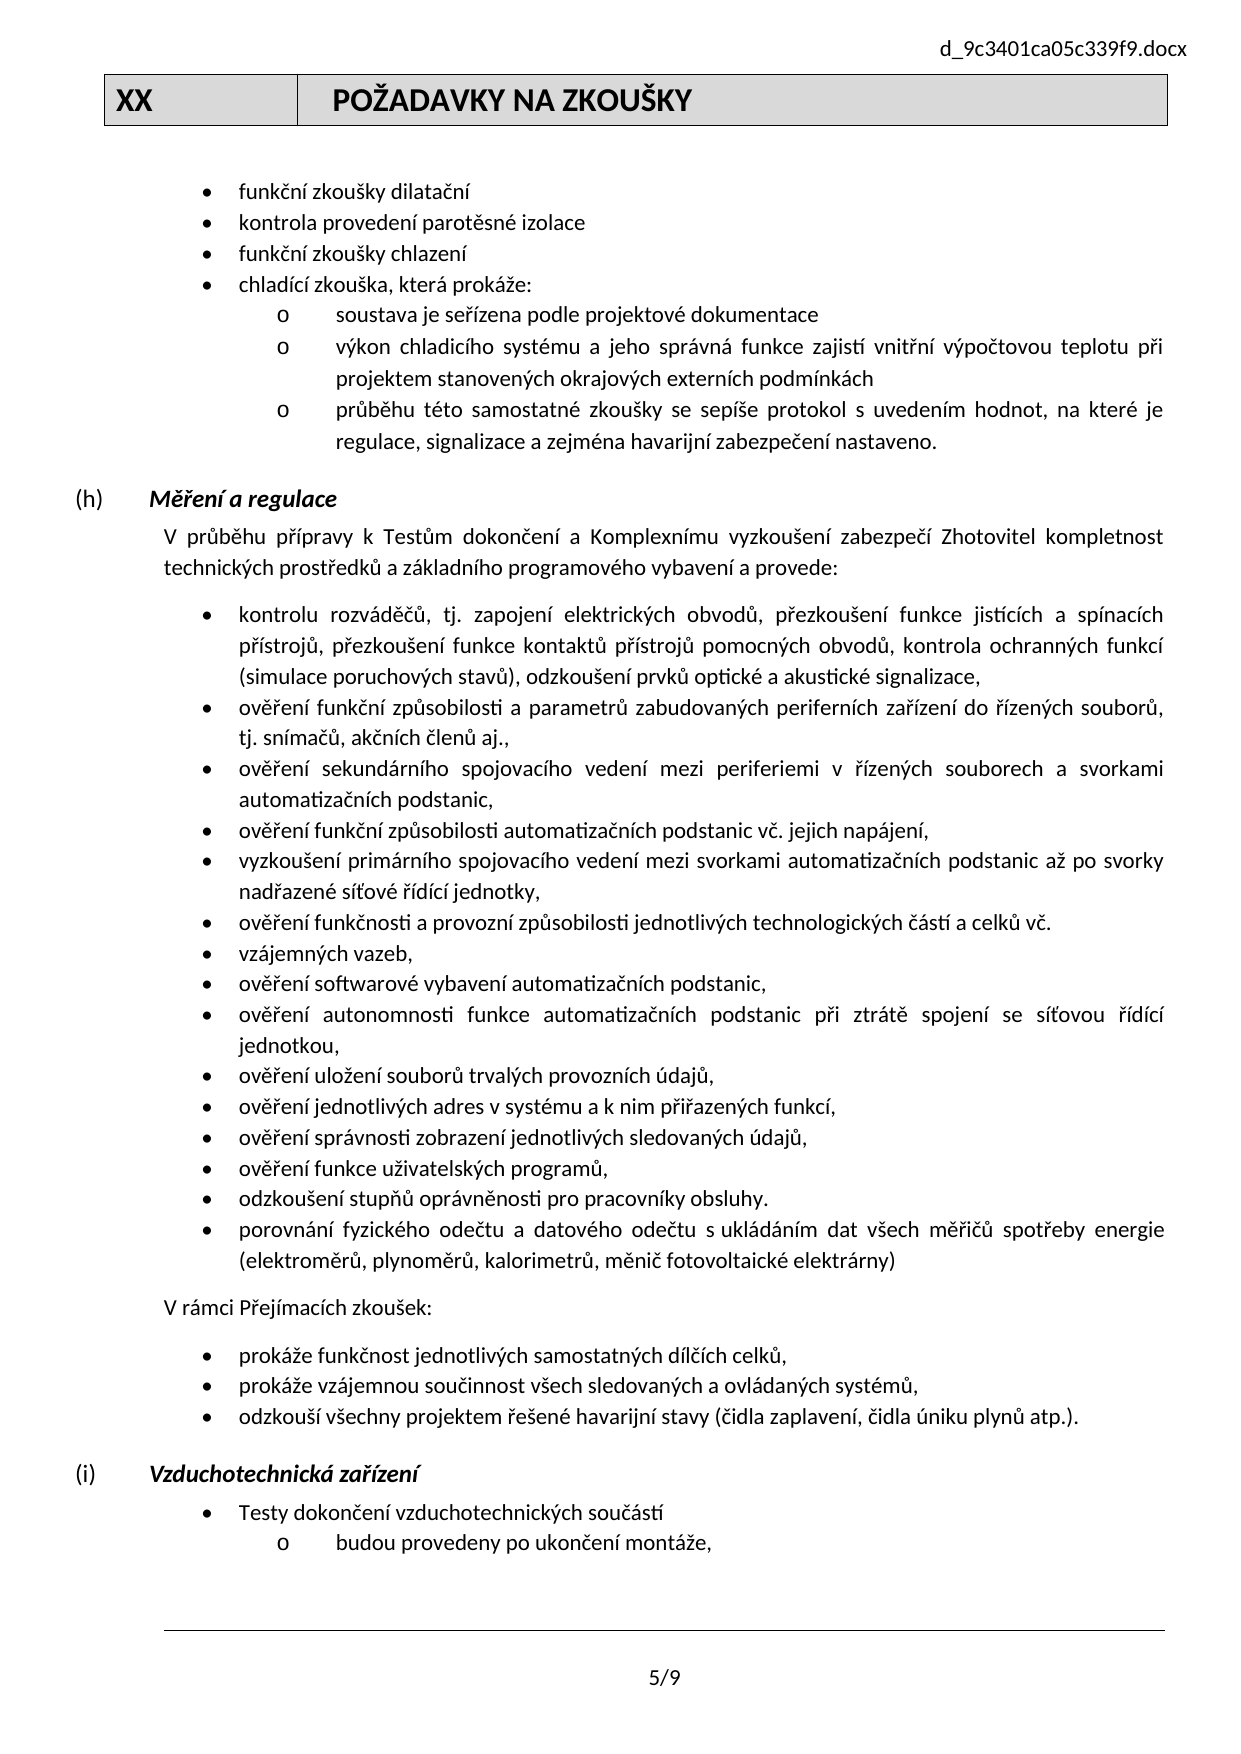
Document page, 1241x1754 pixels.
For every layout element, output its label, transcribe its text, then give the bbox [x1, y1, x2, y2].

list ověření funkčnosti a provozní způsobilosti jednotlivých technologických částí a celků vč. [201, 908, 1165, 936]
list ověření jednotlivých adres v systému a k nim přiřazených funkcí, [201, 1092, 1165, 1120]
text V rámci Přejímacích zkoušek: [164, 1293, 1165, 1321]
list prokáže vzájemnou součinnost všech sledovaných a ovládaných systémů, [201, 1371, 1165, 1399]
list porovnání fyzického odečtu a datového odečtu s ukládáním dat všech měřičů spotřeby energie (elektroměrů, plynoměrů, kalorimetrů, měnič fotovoltaické elektrárny) [201, 1215, 1165, 1274]
list ověření funkční způsobilosti a parametrů zabudovaných periferních zařízení do řízených souborů, tj. snímačů, akčních členů aj., [201, 693, 1165, 752]
list soustava je seřízena podle projektové dokumentace [276, 300, 1165, 329]
list průběhu této samostatné zkoušky se sepíše protokol s uvedením hodnot, na které je regulace, signalizace a zejména havarijní zabezpečení nastaveno. [276, 395, 1165, 455]
list funkční zkoušky chlazení [201, 239, 1165, 267]
text V průběhu přípravy k Testům dokončení a Komplexnímu vyzkoušení zabezpečí Zhotovitel kompletnost technických prostředků a základního programového vybavení a provede: [164, 522, 1165, 581]
list ověření funkční způsobilosti automatizačních podstanic vč. jejich napájení, [201, 816, 1165, 844]
list prokáže funkčnost jednotlivých samostatných dílčích celků, [201, 1341, 1165, 1369]
list ověření sekundárního spojovacího vedení mezi periferiemi v řízených souborech a svorkami automatizačních podstanic, [201, 754, 1165, 813]
list ověření správnosti zobrazení jednotlivých sledovaných údajů, [201, 1123, 1165, 1151]
list vyzkoušení primárního spojovacího vedení mezi svorkami automatizačních podstanic až po svorky nadřazené síťové řídící jednotky, [201, 846, 1165, 905]
list ověření autonomnosti funkce automatizačních podstanic při ztrátě spojení se síťovou řídící jednotkou, [201, 1000, 1165, 1059]
list budou provedeny po ukončení montáže, [276, 1528, 1165, 1558]
list funkční zkoušky dilatační [201, 177, 1165, 206]
list vzájemných vazeb, [201, 939, 1165, 967]
list výkon chladicího systému a jeho správná funkce zajistí vnitřní výpočtovou teplotu při projektem stanovených okrajových externích podmínkách [276, 332, 1165, 392]
list kontrolu rozváděčů, tj. zapojení elektrických obvodů, přezkoušení funkce jistících a spínacích přístrojů, přezkoušení funkce kontaktů přístrojů pomocných obvodů, kontrola ochranných funkcí (simulace poruchových stavů), odzkoušení prvků optické a akustické signalizace, [201, 601, 1165, 690]
list Testy dokončení vzduchotechnických součástí [201, 1498, 1165, 1526]
list odzkouší všechny projektem řešené havarijní stavy (čidla zaplavení, čidla úniku plynů atp.). [201, 1402, 1165, 1430]
list chladící zkouška, která prokáže: [201, 270, 1165, 298]
list odzkoušení stupňů oprávněnosti pro pracovníky obsluhy. [201, 1184, 1165, 1212]
subtitle Měření a regulace [75, 483, 1165, 513]
list ověření softwarové vybavení automatizačních podstanic, [201, 969, 1165, 997]
list ověření funkce uživatelských programů, [201, 1154, 1165, 1182]
list ověření uložení souborů trvalých provozních údajů, [201, 1062, 1165, 1089]
list kontrola provedení parotěsné izolace [201, 208, 1165, 236]
subtitle Vzduchotechnická zařízení [75, 1458, 1165, 1488]
